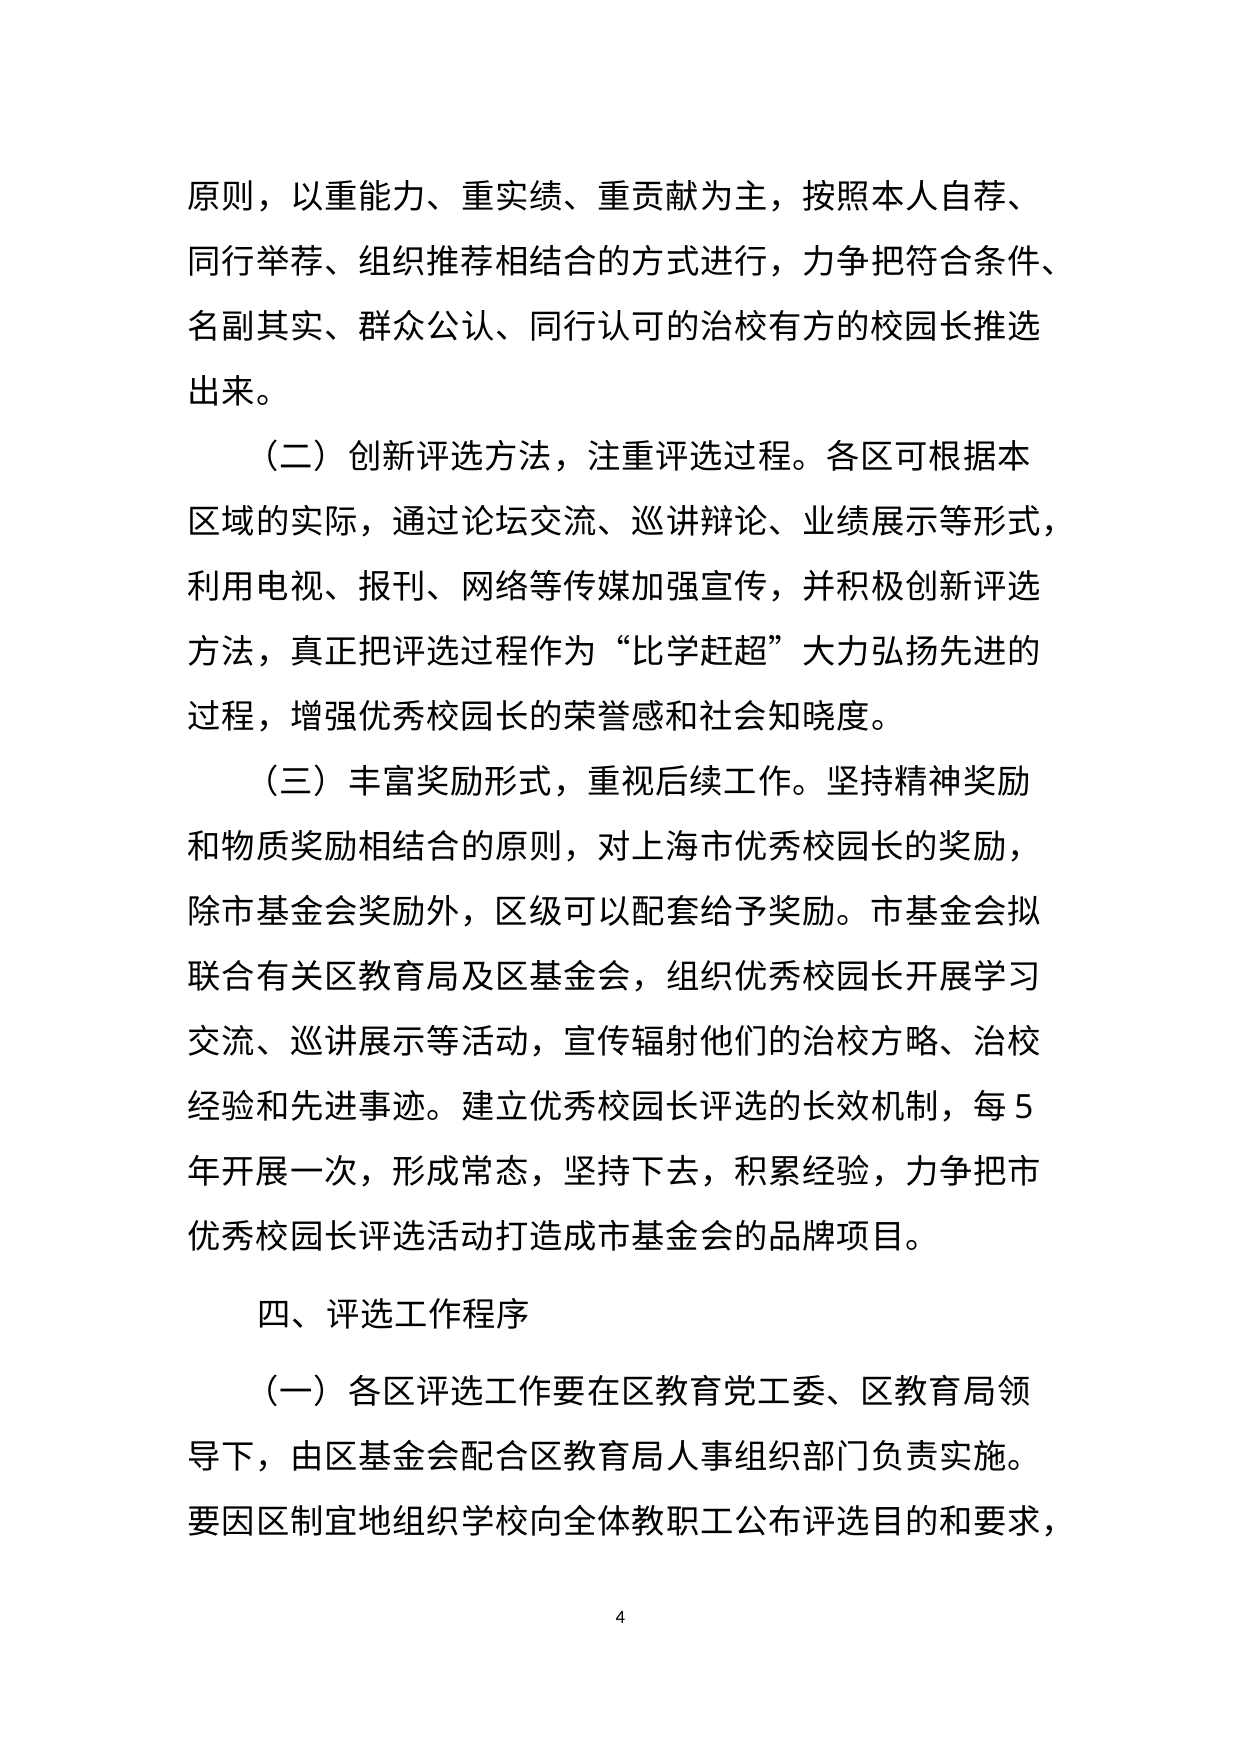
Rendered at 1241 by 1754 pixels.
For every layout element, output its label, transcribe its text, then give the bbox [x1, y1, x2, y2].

text （二）创新评选方法，注重评选过程。各区可根据本区域的实际，通过论坛交流、巡讲辩论、业绩展示等形式，利用电视、报刊、网络等传媒加强宣传，并积极创新评选方法，真正把评选过程作为“比学赶超”大力弘扬先进的过程，增强优秀校园长的荣誉感和社会知晓度。 [187, 422, 1053, 747]
text （三）丰富奖励形式，重视后续工作。坚持精神奖励和物质奖励相结合的原则，对上海市优秀校园长的奖励，除市基金会奖励外，区级可以配套给予奖励。市基金会拟联合有关区教育局及区基金会，组织优秀校园长开展学习交流、巡讲展示等活动，宣传辐射他们的治校方略、治校经验和先进事迹。建立优秀校园长评选的长效机制，每5年开展一次，形成常态，坚持下去，积累经验，力争把市优秀校园长评选活动打造成市基金会的品牌项目。 [187, 747, 1053, 1267]
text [187, 162, 1053, 422]
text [187, 1357, 1053, 1552]
text 四、评选工作程序 [187, 1279, 1053, 1344]
